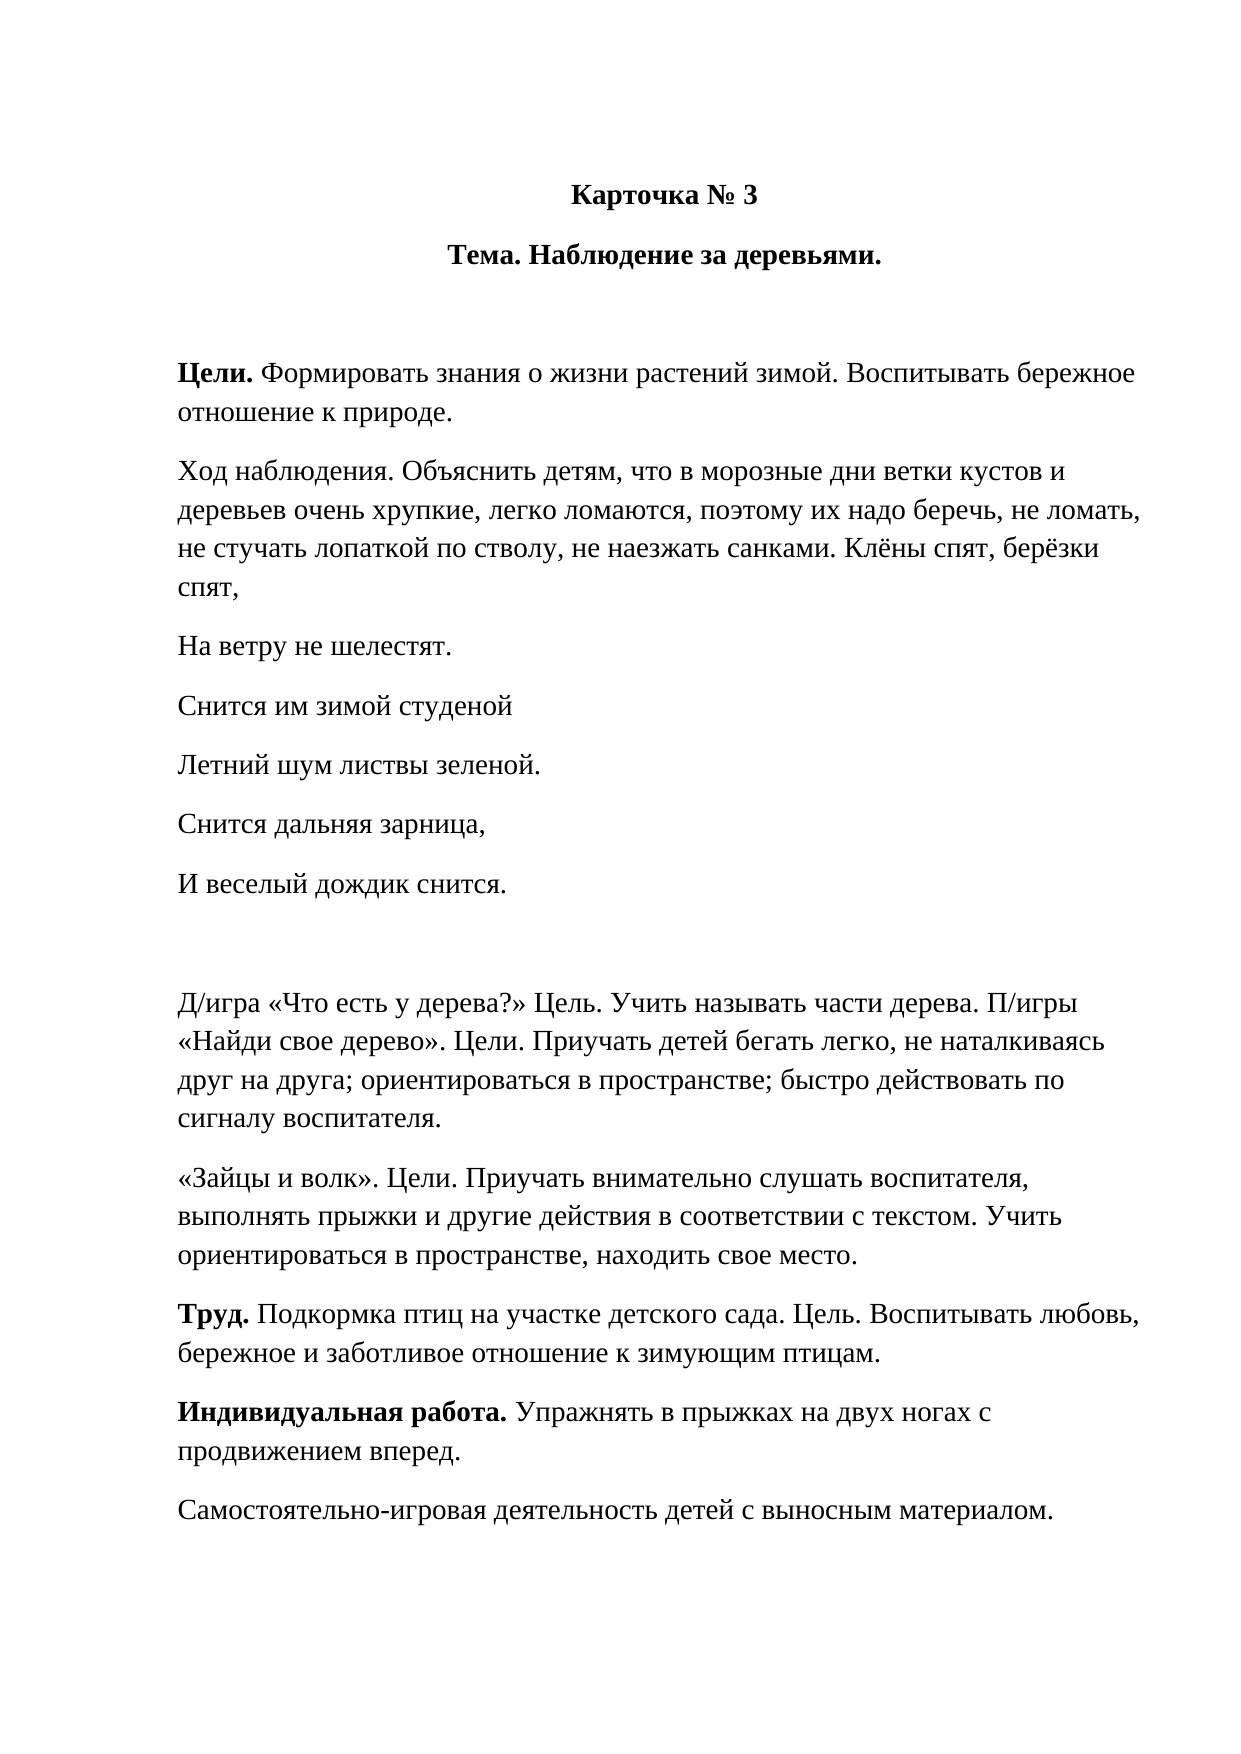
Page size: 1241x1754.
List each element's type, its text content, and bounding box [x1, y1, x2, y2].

text Цели. Формировать знания о жизни растений зимой. Воспитывать бережное отношение к природе. [177, 356, 1152, 428]
text Труд. Подкормка птиц на участке детского сада. Цель. Воспитывать любовь, бережное и заботливое отношение к зимующим птицам. [177, 1296, 1152, 1368]
text Тема. Наблюдение за деревьями. [177, 237, 1152, 270]
text Самостоятельно-игровая деятельность детей с выносным материалом. [177, 1492, 1152, 1526]
text Летний шум листвы зеленой. [177, 747, 1152, 781]
text «Зайцы и волк». Цели. Приучать внимательно слушать воспитателя, выполнять прыжки и другие действия в соответствии с текстом. Учить ориентироваться в пространстве, находить свое место. [177, 1160, 1152, 1270]
text Д/игра «Что есть у дерева?» Цель. Учить называть части дерева. П/игры «Найди свое дерево». Цели. Приучать детей бегать легко, не наталкиваясь друг на друга; ориентироваться в пространстве; быстро действовать по сигналу воспитателя. [177, 985, 1152, 1134]
text Ход наблюдения. Объяснить детям, что в морозные дни ветки кустов и деревьев очень хрупкие, легко ломаются, поэтому их надо беречь, не ломать, не стучать лопаткой по стволу, не наезжать санками. Клёны спят, берёзки спят, [177, 453, 1152, 603]
text И веселый дождик снится. [177, 866, 1152, 899]
text Снится им зимой студеной [177, 688, 1152, 721]
text Карточка № 3 [177, 177, 1152, 211]
text Снится дальняя зарница, [177, 807, 1152, 840]
text Индивидуальная работа. Упражнять в прыжках на двух ногах с продвижением вперед. [177, 1394, 1152, 1466]
text На ветру не шелестят. [177, 628, 1152, 662]
